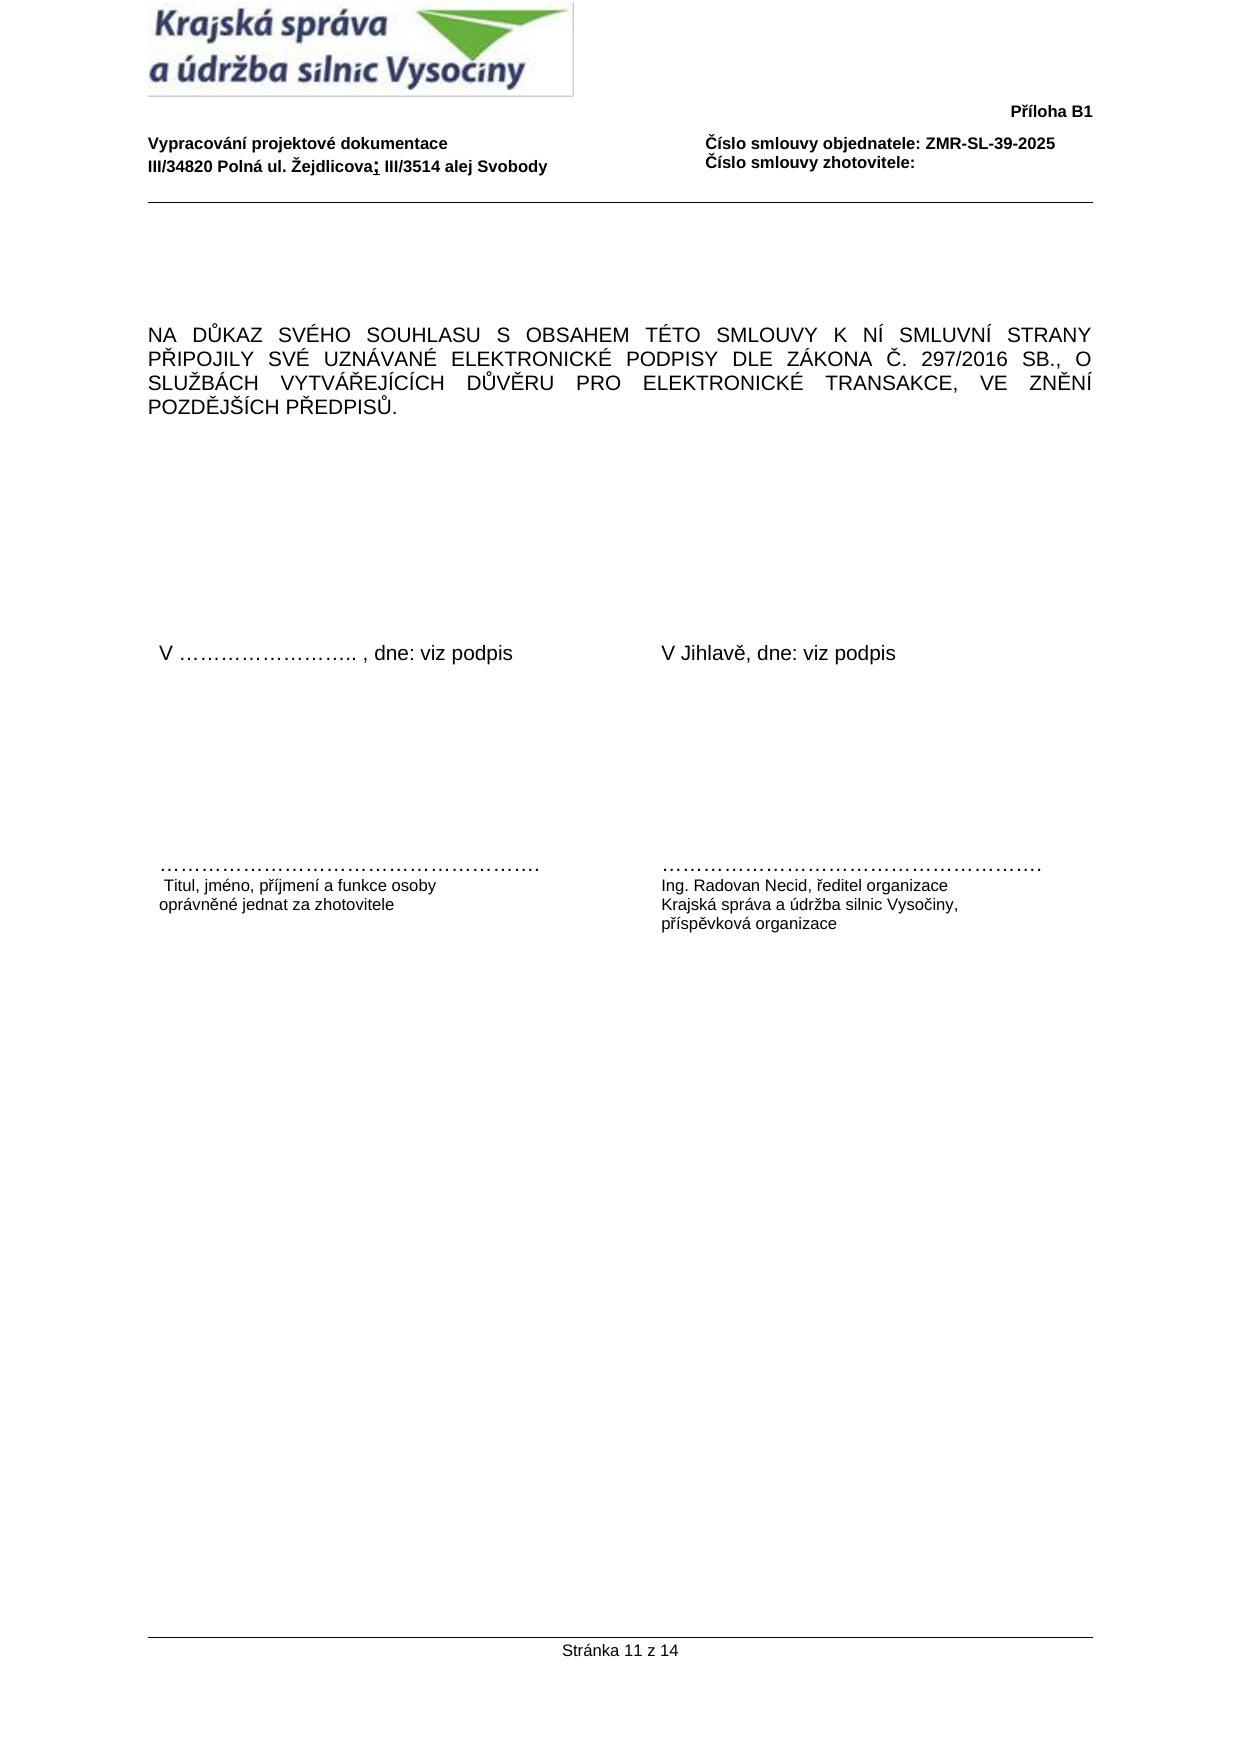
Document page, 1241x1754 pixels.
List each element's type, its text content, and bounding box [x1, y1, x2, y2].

table_header V Jihlavě, dne: viz podpis [650, 641, 1093, 684]
table_cell ………………………………………………. Ing. Radovan Necid, ředitel organizace Krajská správa a údržba silnic Vysočiny, příspěvková organizace [650, 684, 1093, 933]
table_header V …………………….. , dne: viz podpis [148, 641, 650, 684]
table_cell ………………………………………………. Titul, jméno, příjmení a funkce osoby oprávněné jednat za zhotovitele [148, 684, 650, 933]
picture [147, 2, 574, 98]
text NA DŮKAZ SVÉHO SOUHLASU S OBSAHEM TÉTO smlouvy K NÍ SMLUVNÍ STRANY PŘIPOJILY SVÉ UZNÁVANÉ ELEKTRONICKÉ PODPISY DLE ZÁKONA Č. 297/2016 SB., O SLUŽBÁCH VYTVÁŘEJÍCÍCH DŮVĚRU PRO ELEKTRONICKÉ TRANSAKCE, VE ZNĚNÍ POZDĚJŠÍCH PŘEDPISŮ. [148, 323, 1093, 419]
